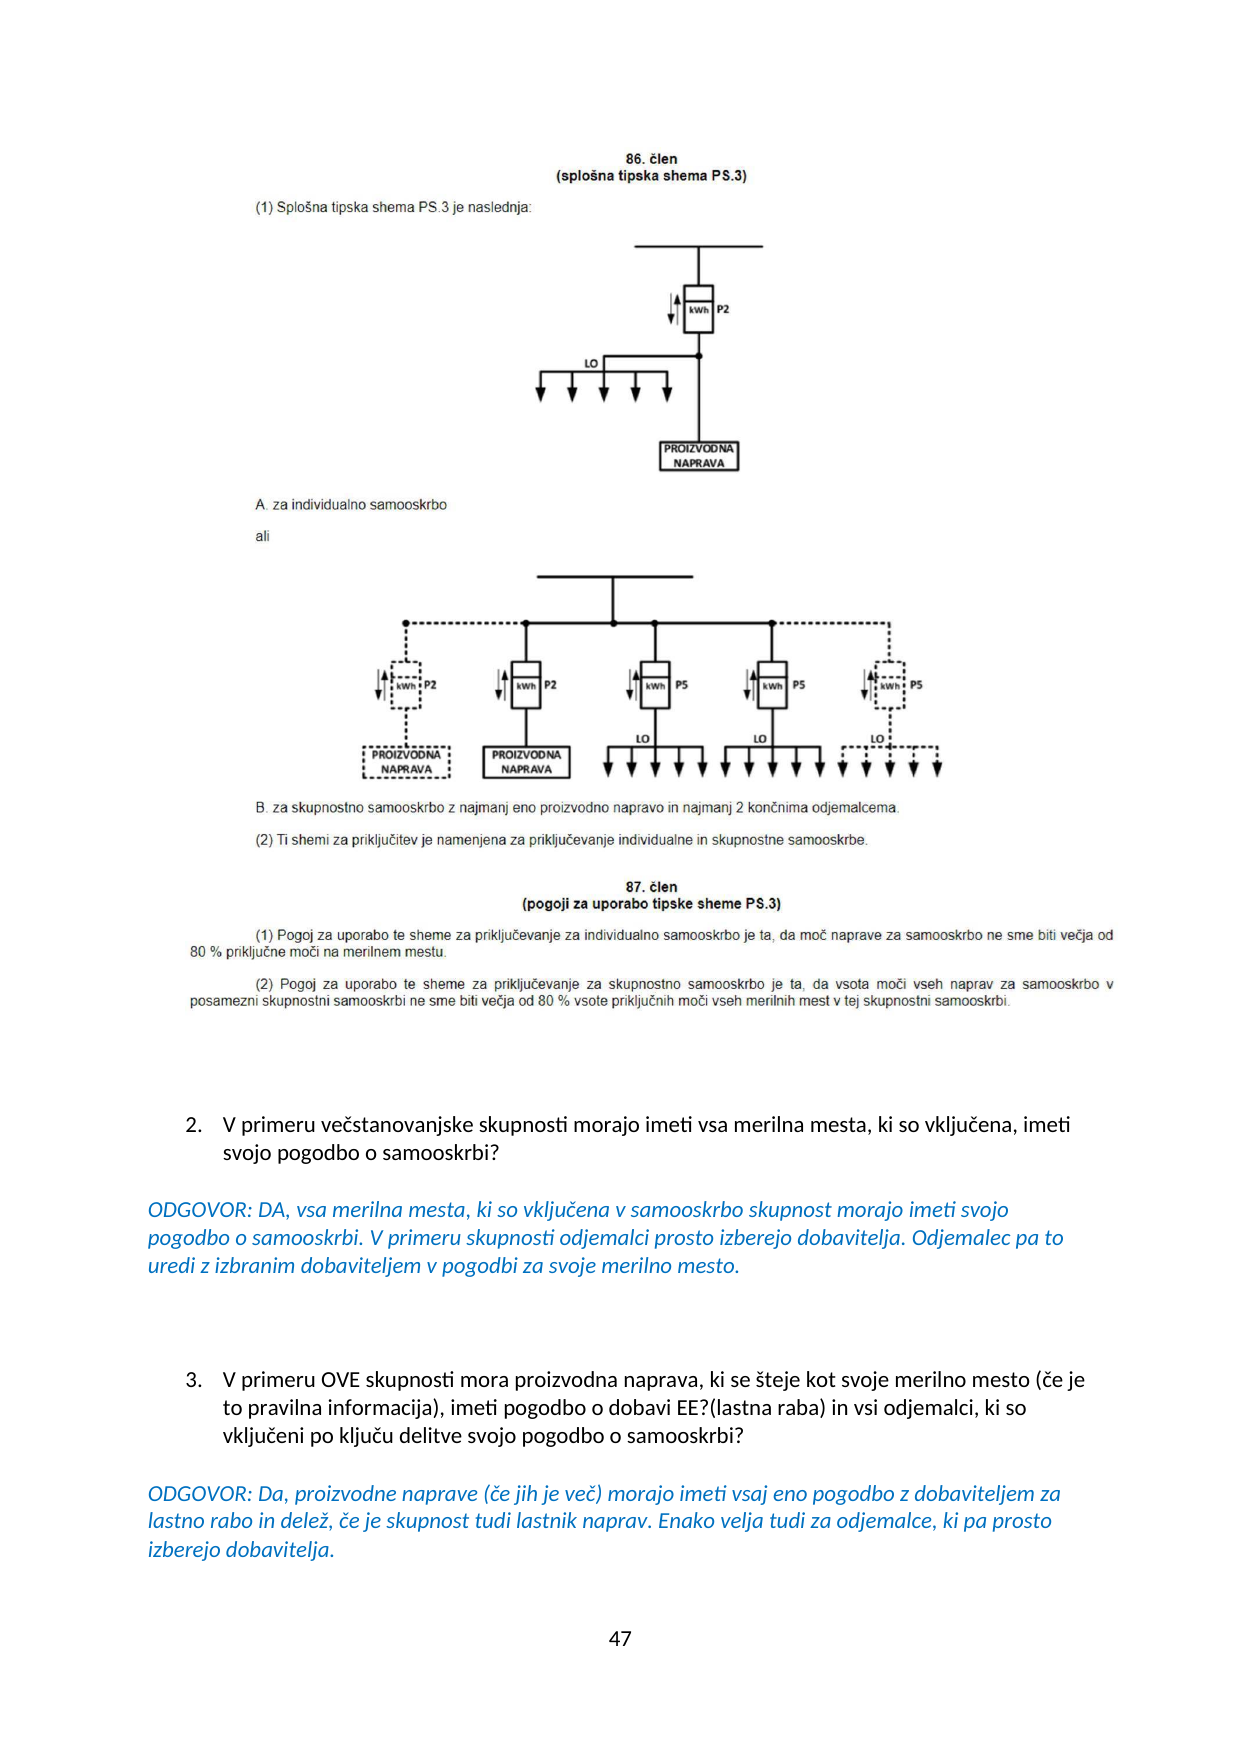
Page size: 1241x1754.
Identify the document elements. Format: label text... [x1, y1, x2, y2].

text ODGOVOR: Da, proizvodne naprave (če jih je več) morajo imeti vsaj eno pogodbo z dobaviteljem za lastno rabo in delež, če je skupnost tudi lastnik naprav. Enako velja tudi za odjemalce, ki pa prosto izberejo dobavitelja. [148, 1479, 1093, 1563]
list V primeru OVE skupnosti mora proizvodna naprava, ki se šteje kot svoje merilno mesto (če je to pravilna informacija), imeti pogodbo o dobavi EE?(lastna raba) in vsi odjemalci, ki so vključeni po ključu delitve svojo pogodbo o samooskrbi? [185, 1365, 1093, 1449]
picture [185, 147, 1147, 1024]
list V primeru večstanovanjske skupnosti morajo imeti vsa merilna mesta, ki so vključena, imeti svojo pogodbo o samooskrbi? [185, 1110, 1093, 1166]
text ODGOVOR: DA, vsa merilna mesta, ki so vključena v samooskrbo skupnost morajo imeti svojo pogodbo o samooskrbi. V primeru skupnosti odjemalci prosto izberejo dobavitelja. Odjemalec pa to uredi z izbranim dobaviteljem v pogodbi za svoje merilno mesto. [148, 1195, 1093, 1279]
